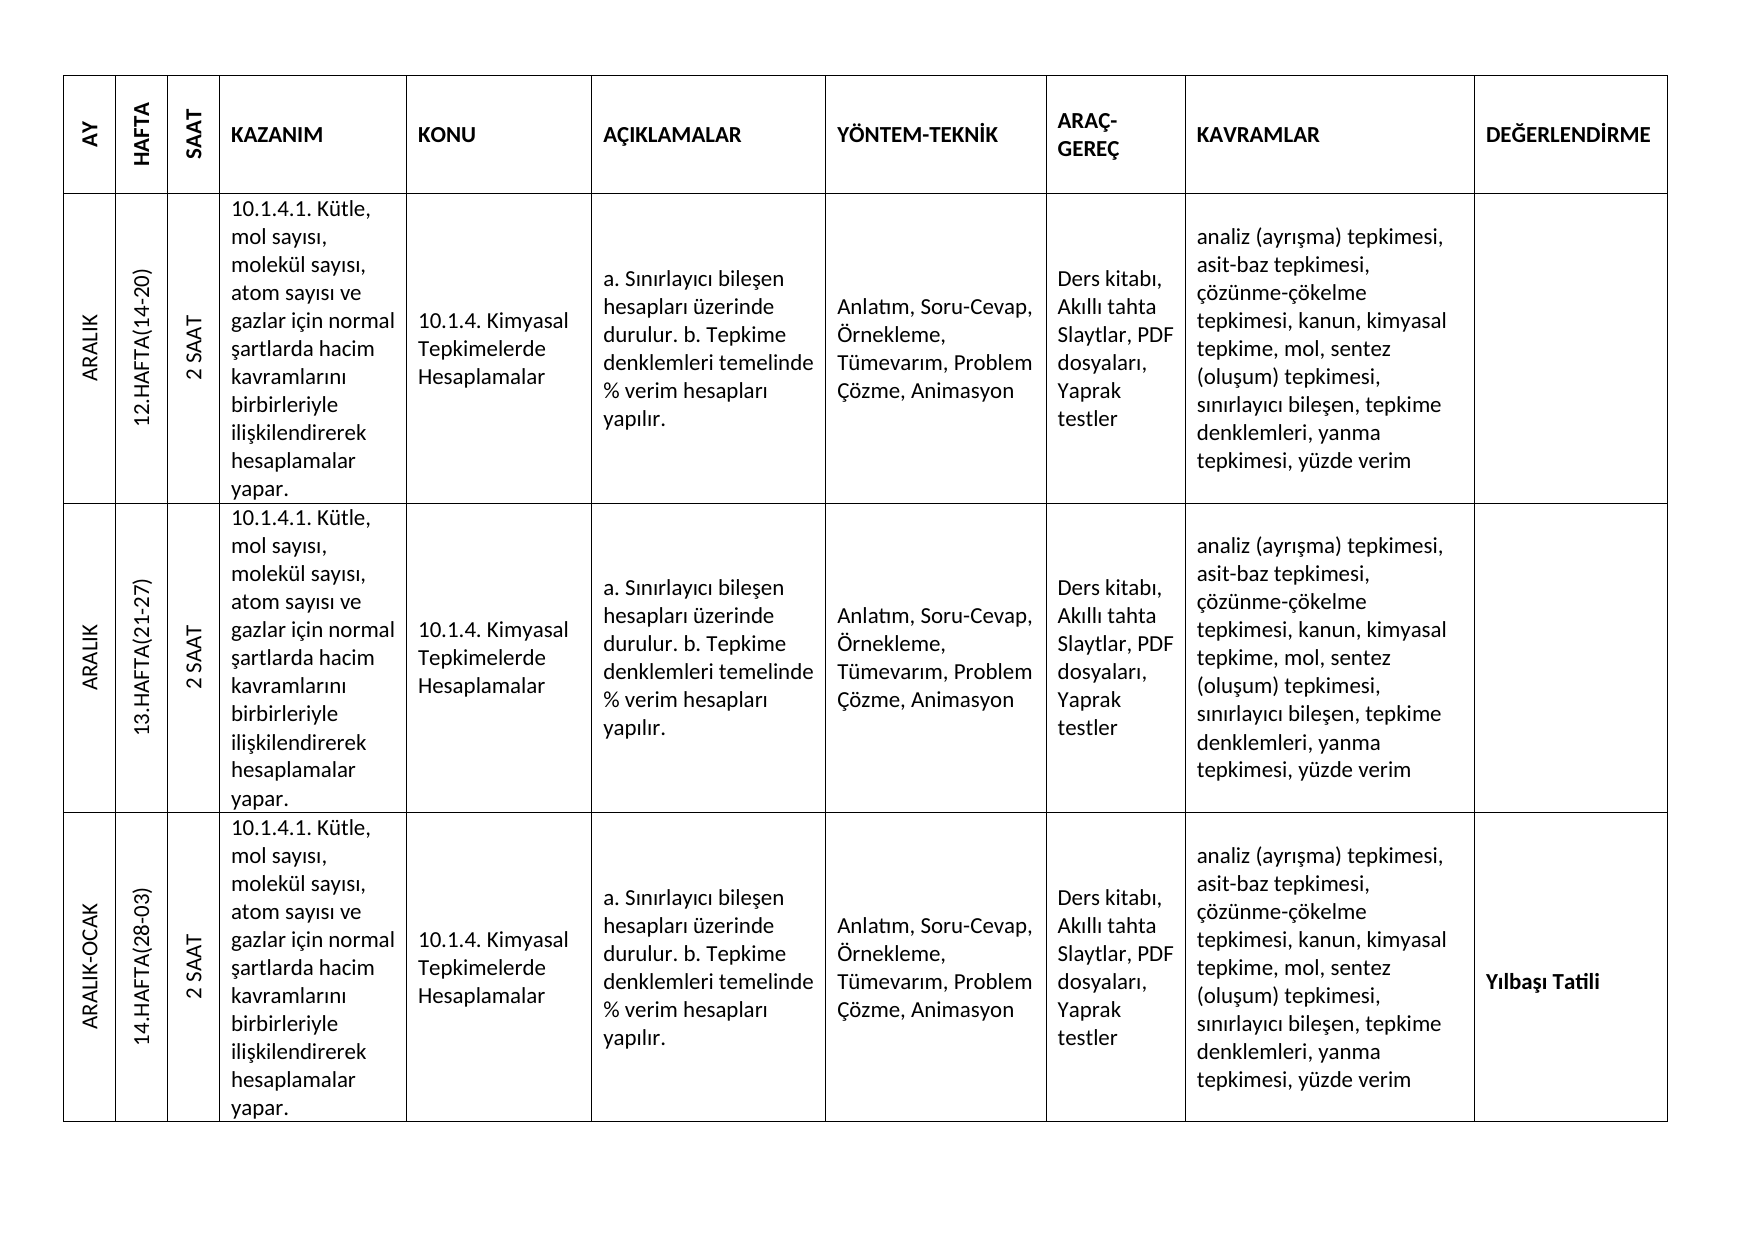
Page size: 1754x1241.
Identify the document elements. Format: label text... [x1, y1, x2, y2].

table_cell ARALIK-OCAK [64, 813, 115, 1121]
table_header KONU [407, 76, 591, 193]
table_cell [1047, 194, 1185, 502]
table_cell 13.HAFTA(21-27) [116, 504, 167, 812]
table_cell 2 SAAT [168, 813, 219, 1121]
table_cell a. Sınırlayıcı bileşen hesapları üzerinde durulur. b. Tepkime denklemleri temelinde % verim hesapları yapılır. [592, 813, 825, 1121]
table_header YÖNTEM-TEKNİK [826, 76, 1046, 193]
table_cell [220, 194, 406, 502]
table_header KAVRAMLAR [1186, 76, 1474, 193]
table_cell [592, 194, 825, 502]
table_cell 10.1.4. Kimyasal Tepkimelerde Hesaplamalar [407, 504, 591, 812]
table_cell Yılbaşı Tatili [1475, 813, 1667, 1121]
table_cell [826, 194, 1046, 502]
table_header AY [64, 76, 115, 193]
table_cell [1475, 194, 1667, 502]
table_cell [1047, 813, 1185, 1121]
table_cell 10.1.4. Kimyasal Tepkimelerde Hesaplamalar [407, 813, 591, 1121]
table_header AÇIKLAMALAR [592, 76, 825, 193]
table_cell a. Sınırlayıcı bileşen hesapları üzerinde durulur. b. Tepkime denklemleri temelinde % verim hesapları yapılır. [592, 504, 825, 812]
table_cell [1186, 194, 1474, 502]
table_header SAAT [168, 76, 219, 193]
table_cell 12.HAFTA(14-20) [116, 194, 167, 502]
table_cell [407, 194, 591, 502]
table_header HAFTA [116, 76, 167, 193]
table_cell 2 SAAT [168, 194, 219, 502]
table_cell ARALIK [64, 194, 115, 502]
table_header ARAÇ-GEREÇ [1047, 76, 1185, 193]
table_cell Ders kitabı, Akıllı tahta Slaytlar, PDF dosyaları, Yaprak testler [1047, 504, 1185, 812]
table_header DEĞERLENDİRME [1475, 76, 1667, 193]
table_cell 14.HAFTA(28-03) [116, 813, 167, 1121]
table_cell Anlatım, Soru-Cevap, Örnekleme, Tümevarım, Problem Çözme, Animasyon [826, 504, 1046, 812]
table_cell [826, 813, 1046, 1121]
table_cell 2 SAAT [168, 504, 219, 812]
table_cell ARALIK [64, 504, 115, 812]
table_header KAZANIM [220, 76, 406, 193]
table_cell [1475, 504, 1667, 812]
